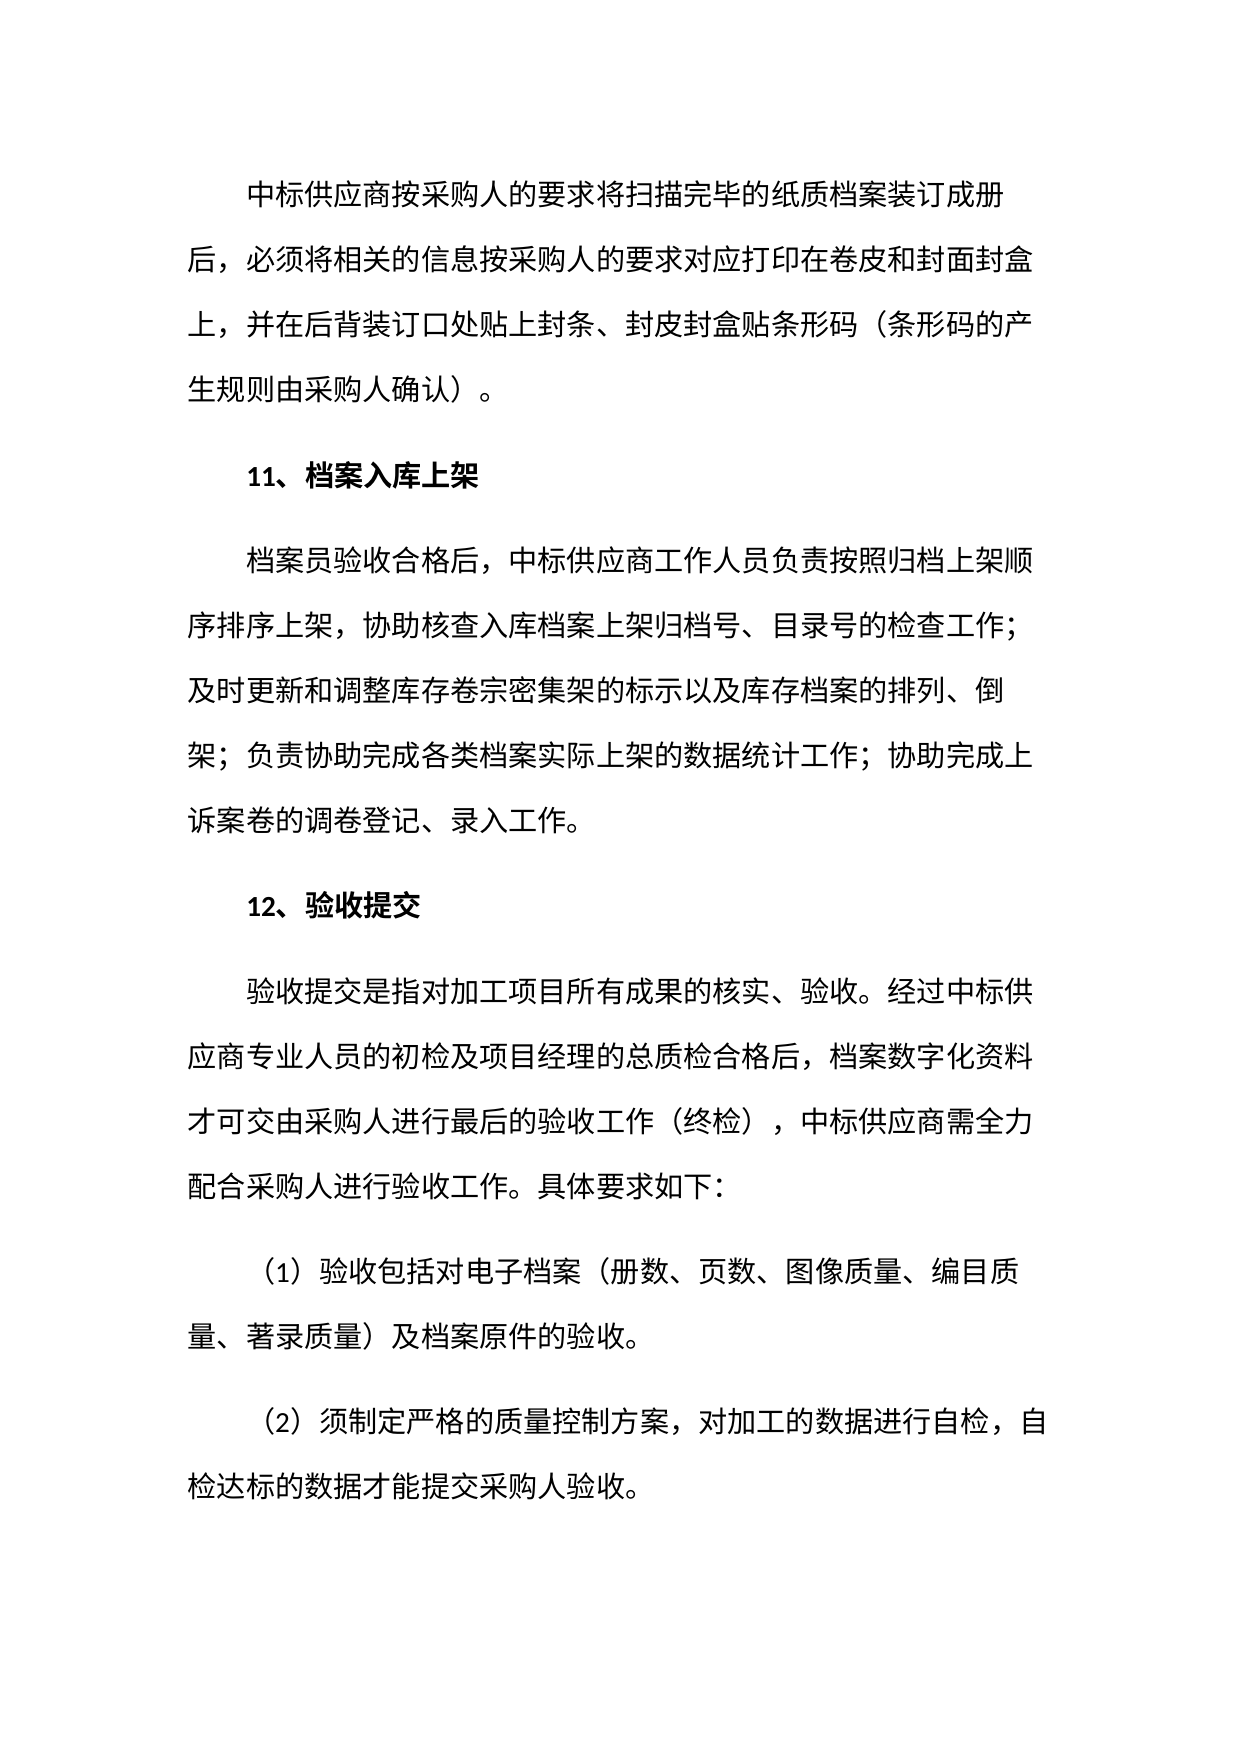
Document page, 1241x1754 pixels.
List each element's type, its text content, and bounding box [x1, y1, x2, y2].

text （2）须制定严格的质量控制方案，对加工的数据进行自检，自检达标的数据才能提交采购人验收。 [187, 1389, 1053, 1519]
text 12、验收提交 [187, 873, 1053, 938]
text 11、档案入库上架 [187, 442, 1053, 507]
text 中标供应商按采购人的要求将扫描完毕的纸质档案装订成册后，必须将相关的信息按采购人的要求对应打印在卷皮和封面封盒上，并在后背装订口处贴上封条、封皮封盒贴条形码（条形码的产生规则由采购人确认）。 [187, 162, 1053, 422]
text 档案员验收合格后，中标供应商工作人员负责按照归档上架顺序排序上架，协助核查入库档案上架归档号、目录号的检查工作；及时更新和调整库存卷宗密集架的标示以及库存档案的排列、倒架；负责协助完成各类档案实际上架的数据统计工作；协助完成上诉案卷的调卷登记、录入工作。 [187, 528, 1053, 853]
text （1）验收包括对电子档案（册数、页数、图像质量、编目质量、著录质量）及档案原件的验收。 [187, 1238, 1053, 1368]
text 验收提交是指对加工项目所有成果的核实、验收。经过中标供应商专业人员的初检及项目经理的总质检合格后，档案数字化资料才可交由采购人进行最后的验收工作（终检），中标供应商需全力配合采购人进行验收工作。具体要求如下： [187, 958, 1053, 1218]
